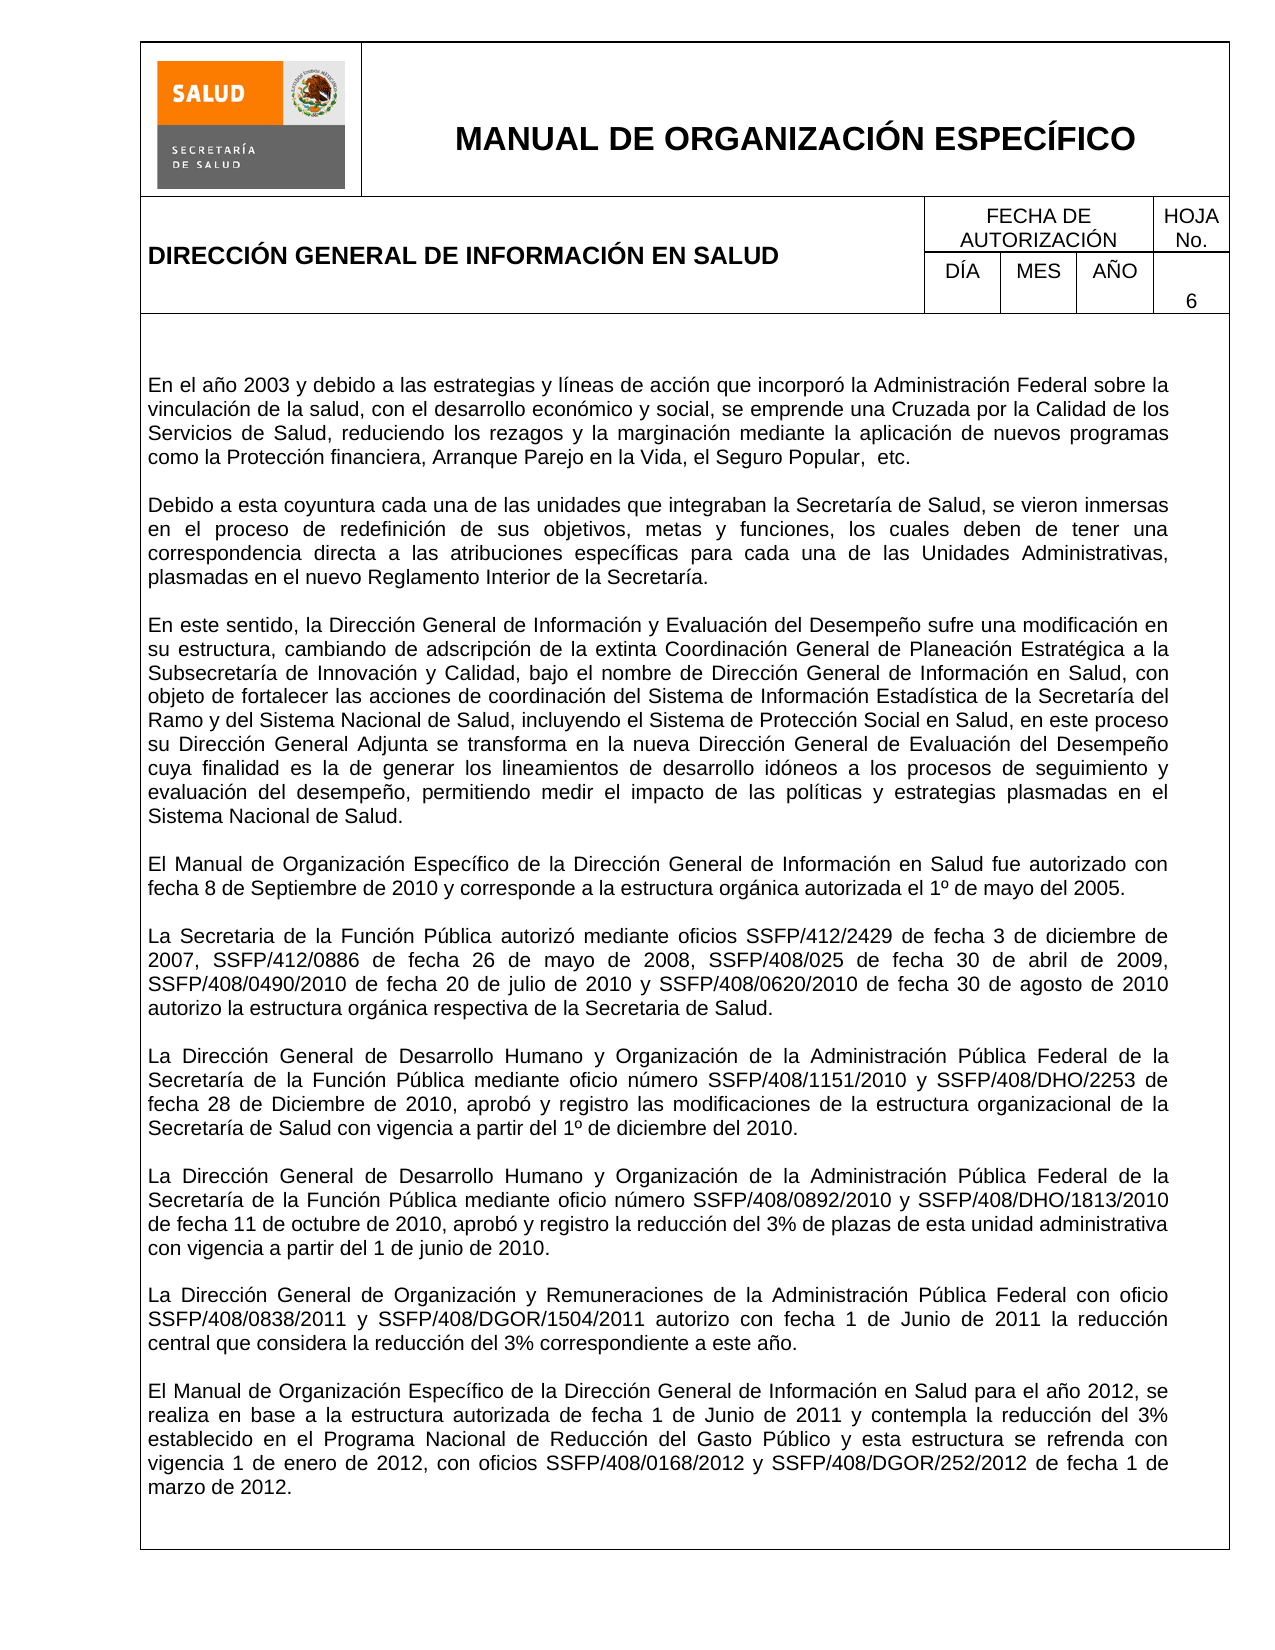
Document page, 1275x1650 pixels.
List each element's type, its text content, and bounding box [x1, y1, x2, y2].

picture [157, 61, 345, 189]
table_cell AÑO [1077, 253, 1153, 313]
table_cell 6 [1154, 253, 1229, 313]
table_cell FECHA DE AUTORIZACIÓN [925, 197, 1153, 251]
table_header MANUAL DE ORGANIZACIÓN ESPECÍFICO [362, 43, 1229, 196]
table_header [141, 43, 361, 196]
table_cell DÍA [925, 253, 1000, 313]
table_cell MES [1001, 253, 1076, 313]
table_cell En el año 2003 y debido a las estrategias y líneas de acción que incorporó sobre la vinculación de la salud, con el desarrollo económico y social, se emprende una Cruzada por de los Servicios de Salud, reduciendo los rezagos y la marginación mediante la aplicación de nuevos programas como financiera, Arranque Parejo en , el Seguro Popular, etc. Debido a esta coyuntura cada una de las unidades que integraban de Salud, se vieron inmersas en el proceso de redefinición de sus objetivos, metas y funciones, los cuales deben de tener una correspondencia directa a las atribuciones específicas para cada una de las Unidades Administrativas, plasmadas en el nuevo Reglamento Interior de En este sentido, de Información y Evaluación del Desempeño sufre una modificación en su estructura, cambiando de adscripción de la extinta Coordinación General de Planeación Estratégica a de Innovación y Calidad, bajo el nombre de Dirección General de Información en Salud, con objeto de fortalecer las acciones de coordinación del Sistema de Información Estadística de del Ramo y del Sistema Nacional de Salud, incluyendo el Sistema de Protección Social en Salud, en este proceso su Dirección General Adjunta se transforma en la nueva Dirección General de Evaluación del Desempeño cuya finalidad es la de generar los lineamientos de desarrollo idóneos a los procesos de seguimiento y evaluación del desempeño, permitiendo medir el impacto de las políticas y estrategias plasmadas en el Sistema Nacional de Salud. El Manual de Organización Específico de de Información en Salud fue autorizado con fecha 8 de Septiembre de 2010 y corresponde a la estructura orgánica autorizada el 1º de mayo del 2005. de autorizó mediante oficios SSFP/412/2429 de fecha 3 de diciembre de 2007, SSFP/412/0886 de fecha 26 de mayo de 2008, SSFP/408/025 de fecha 30 de abril de 2009, SSFP/408/0490/2010 de fecha 20 de julio de 2010 y SSFP/408/0620/2010 de fecha 30 de agosto de 2010 autorizo la estructura orgánica respectiva de de Salud. de Desarrollo Humano y Organización de Federal de de mediante oficio número SSFP/408/1151/2010 y SSFP/408/DHO/2253 de fecha 28 de Diciembre de 2010, aprobó y registro las modificaciones de la estructura organizacional de de Salud con vigencia a partir del 1º de diciembre del 2010. de Desarrollo Humano y Organización de Federal de de mediante oficio número SSFP/408/0892/2010 y SSFP/408/DHO/1813/2010 de fecha 11 de octubre de 2010, aprobó y registro la reducción del 3% de plazas de esta unidad administrativa con vigencia a partir del 1 de junio de 2010. de Organización y Remuneraciones de Federal con oficio SSFP/408/0838/2011 y SSFP/408/DGOR/1504/2011 autorizo con fecha 1 de Junio de 2011 la reducción central que considera la reducción del 3% correspondiente a este año. El Manual de Organización Específico de la Dirección General de Información en Salud para el año 2012, se realiza en base a la estructura autorizada de fecha 1 de Junio de 2011 y contempla la reducción del 3% establecido en el Programa Nacional de Reducción del Gasto Público y esta estructura se refrenda con vigencia 1 de enero de 2012, con oficios SSFP/408/0168/2012 y SSFP/408/DGOR/252/2012 de fecha 1 de marzo de 2012. [141, 314, 1229, 1549]
table_cell HOJA No. [1154, 197, 1229, 251]
table_cell DIRECCIÓN GENERAL DE INFORMACIÓN EN SALUD [141, 197, 924, 313]
